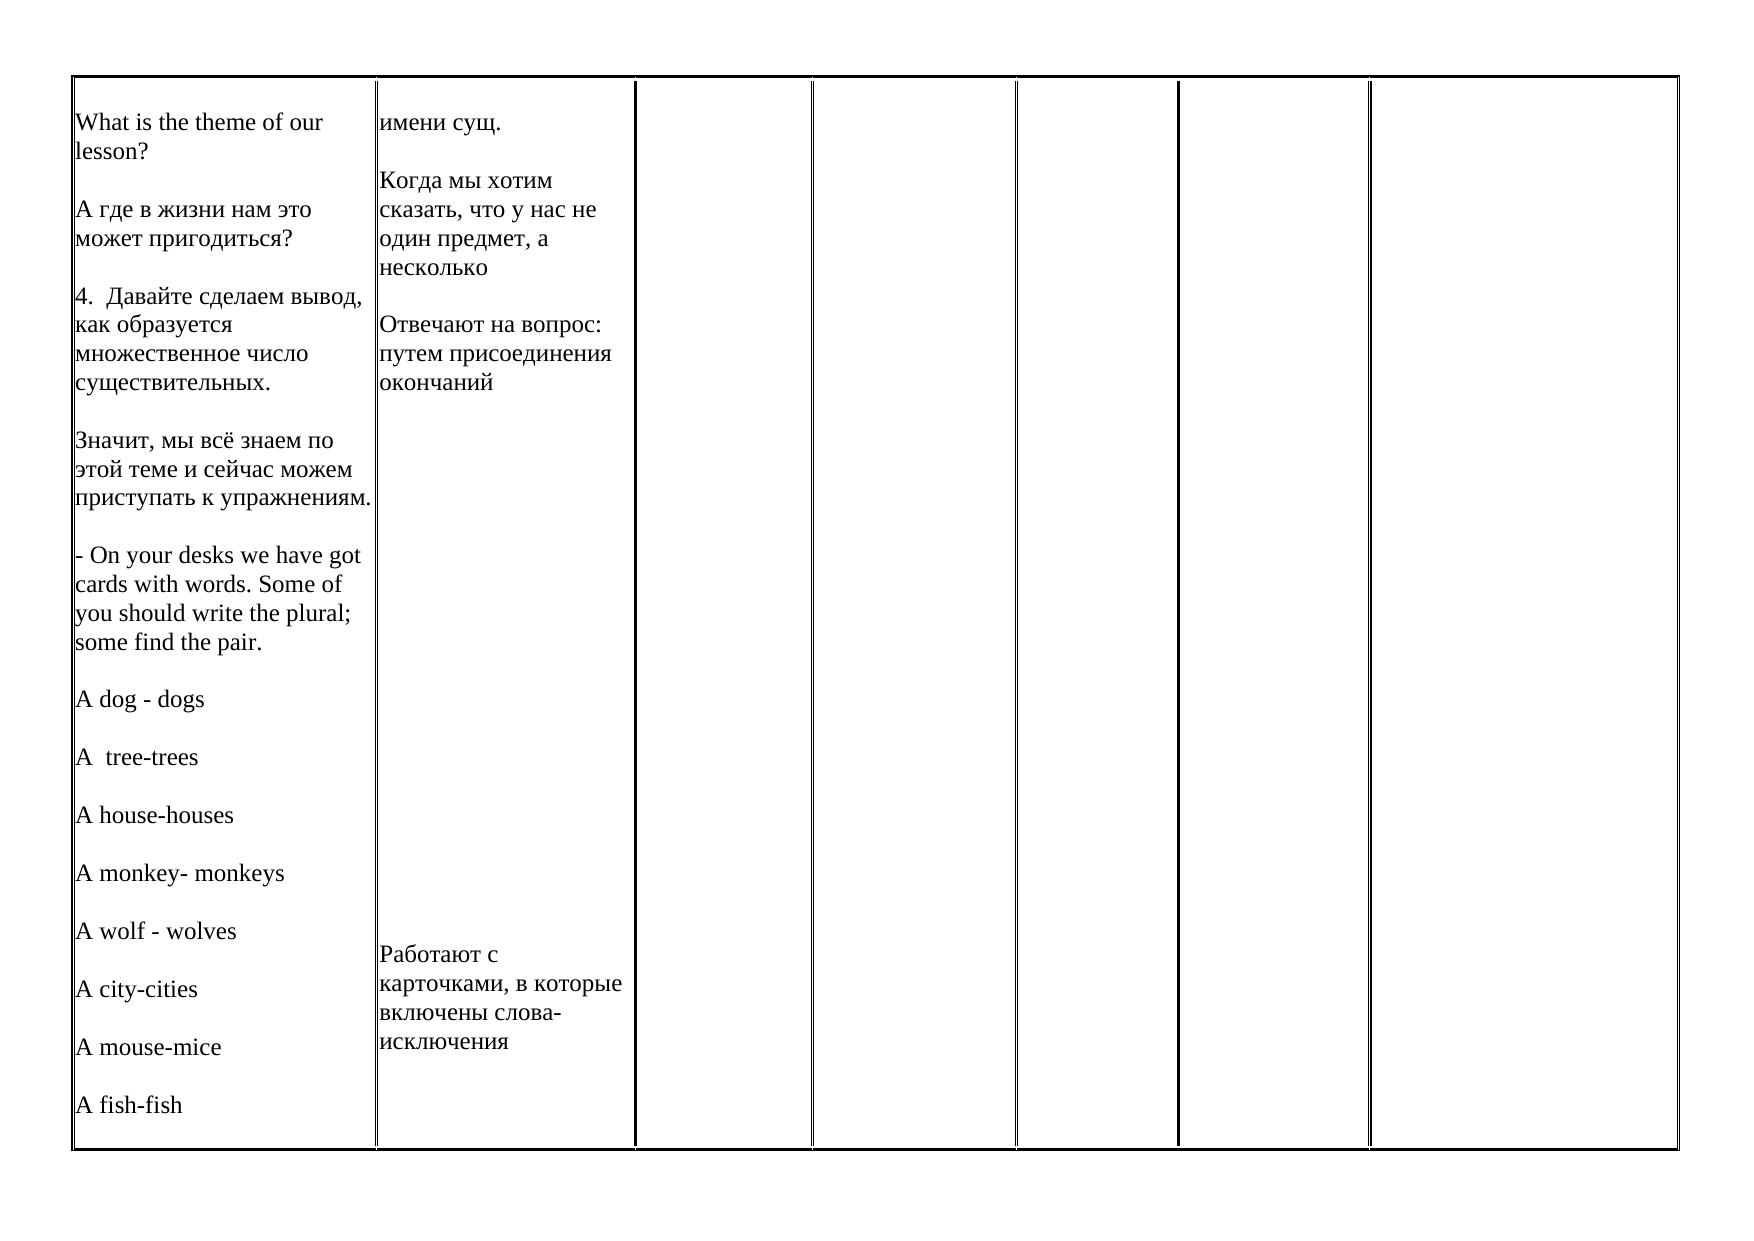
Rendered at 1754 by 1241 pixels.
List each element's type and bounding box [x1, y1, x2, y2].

table_cell [1370, 78, 1677, 1148]
table_cell [635, 78, 812, 1148]
table_cell [1017, 78, 1178, 1148]
table_cell [813, 78, 1017, 1148]
table_cell [377, 78, 635, 1148]
table_cell [1178, 77, 1370, 1148]
table_cell [75, 78, 377, 1148]
